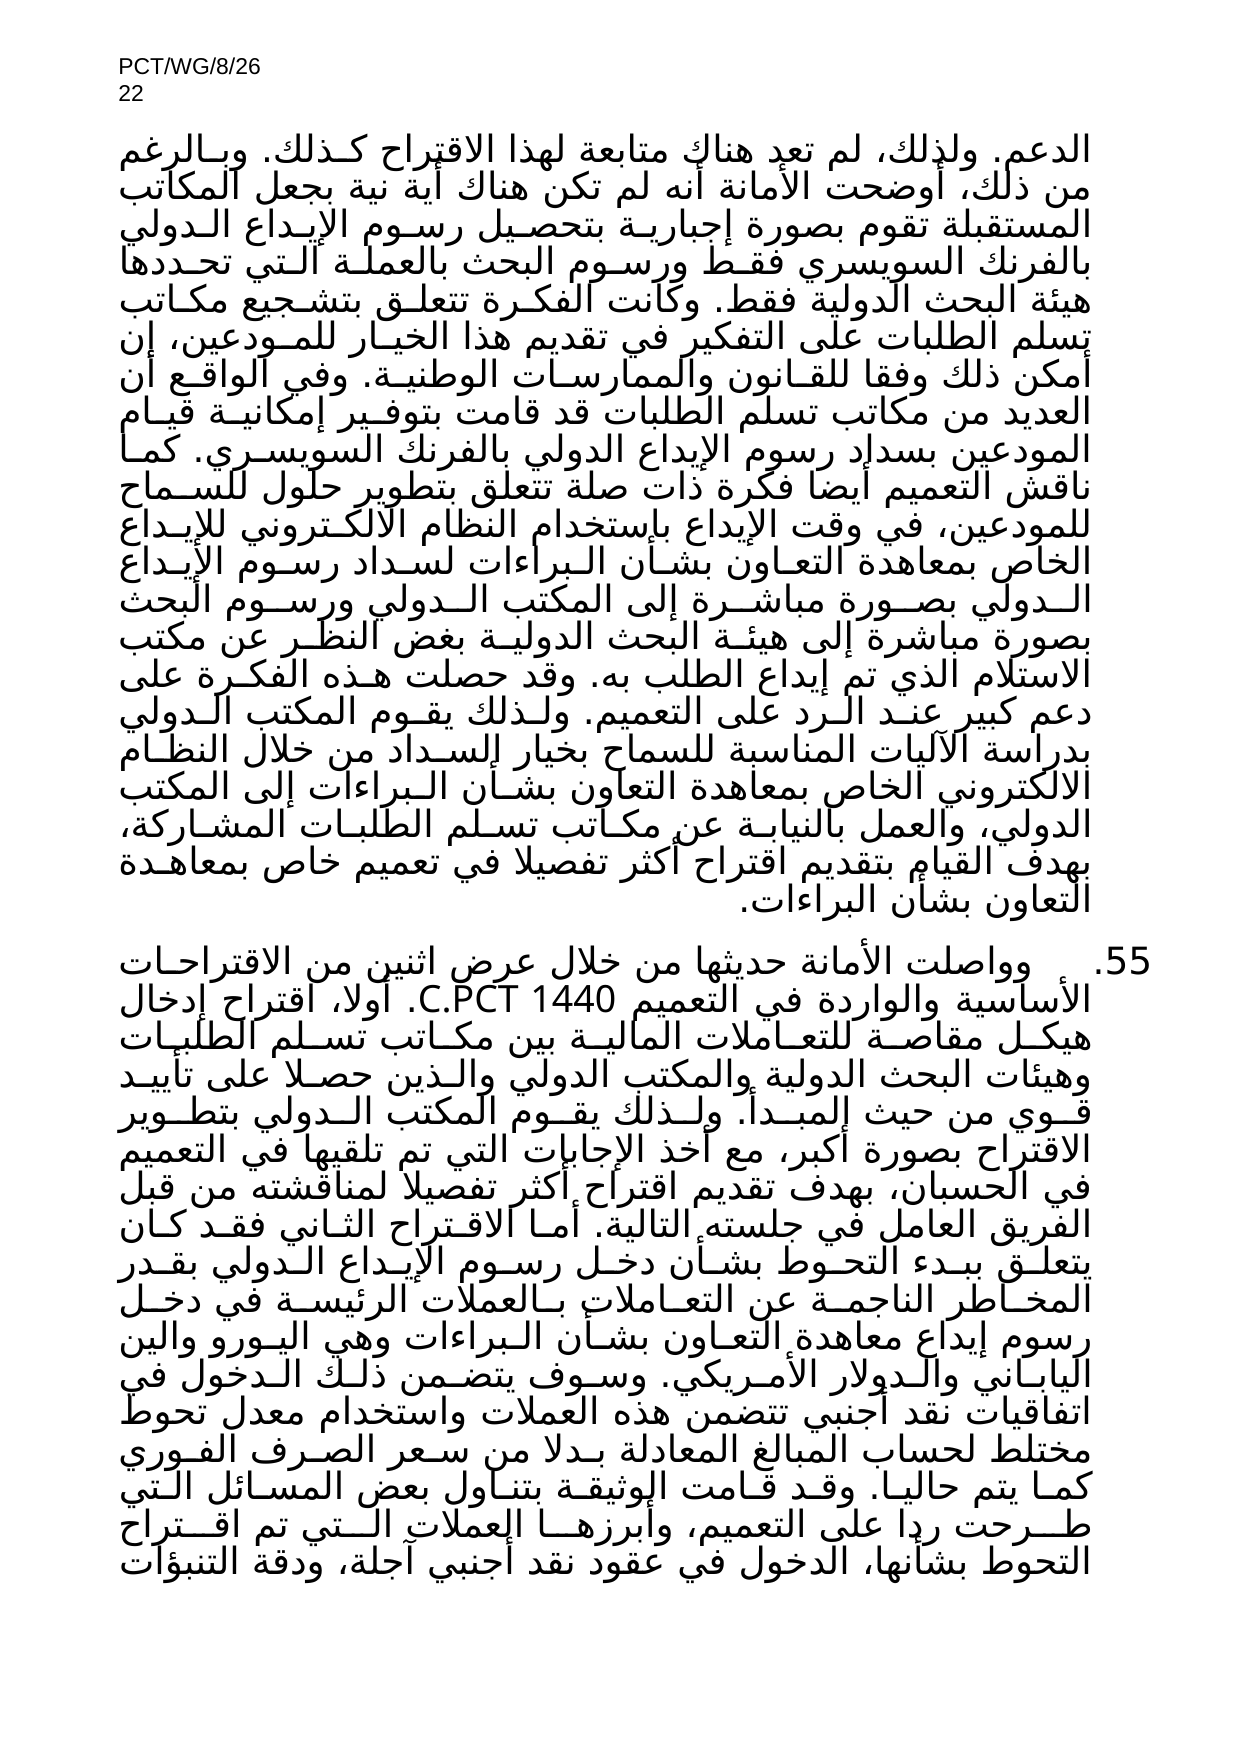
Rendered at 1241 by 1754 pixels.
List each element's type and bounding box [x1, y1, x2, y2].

text [118, 132, 1092, 920]
text [118, 945, 1092, 1582]
